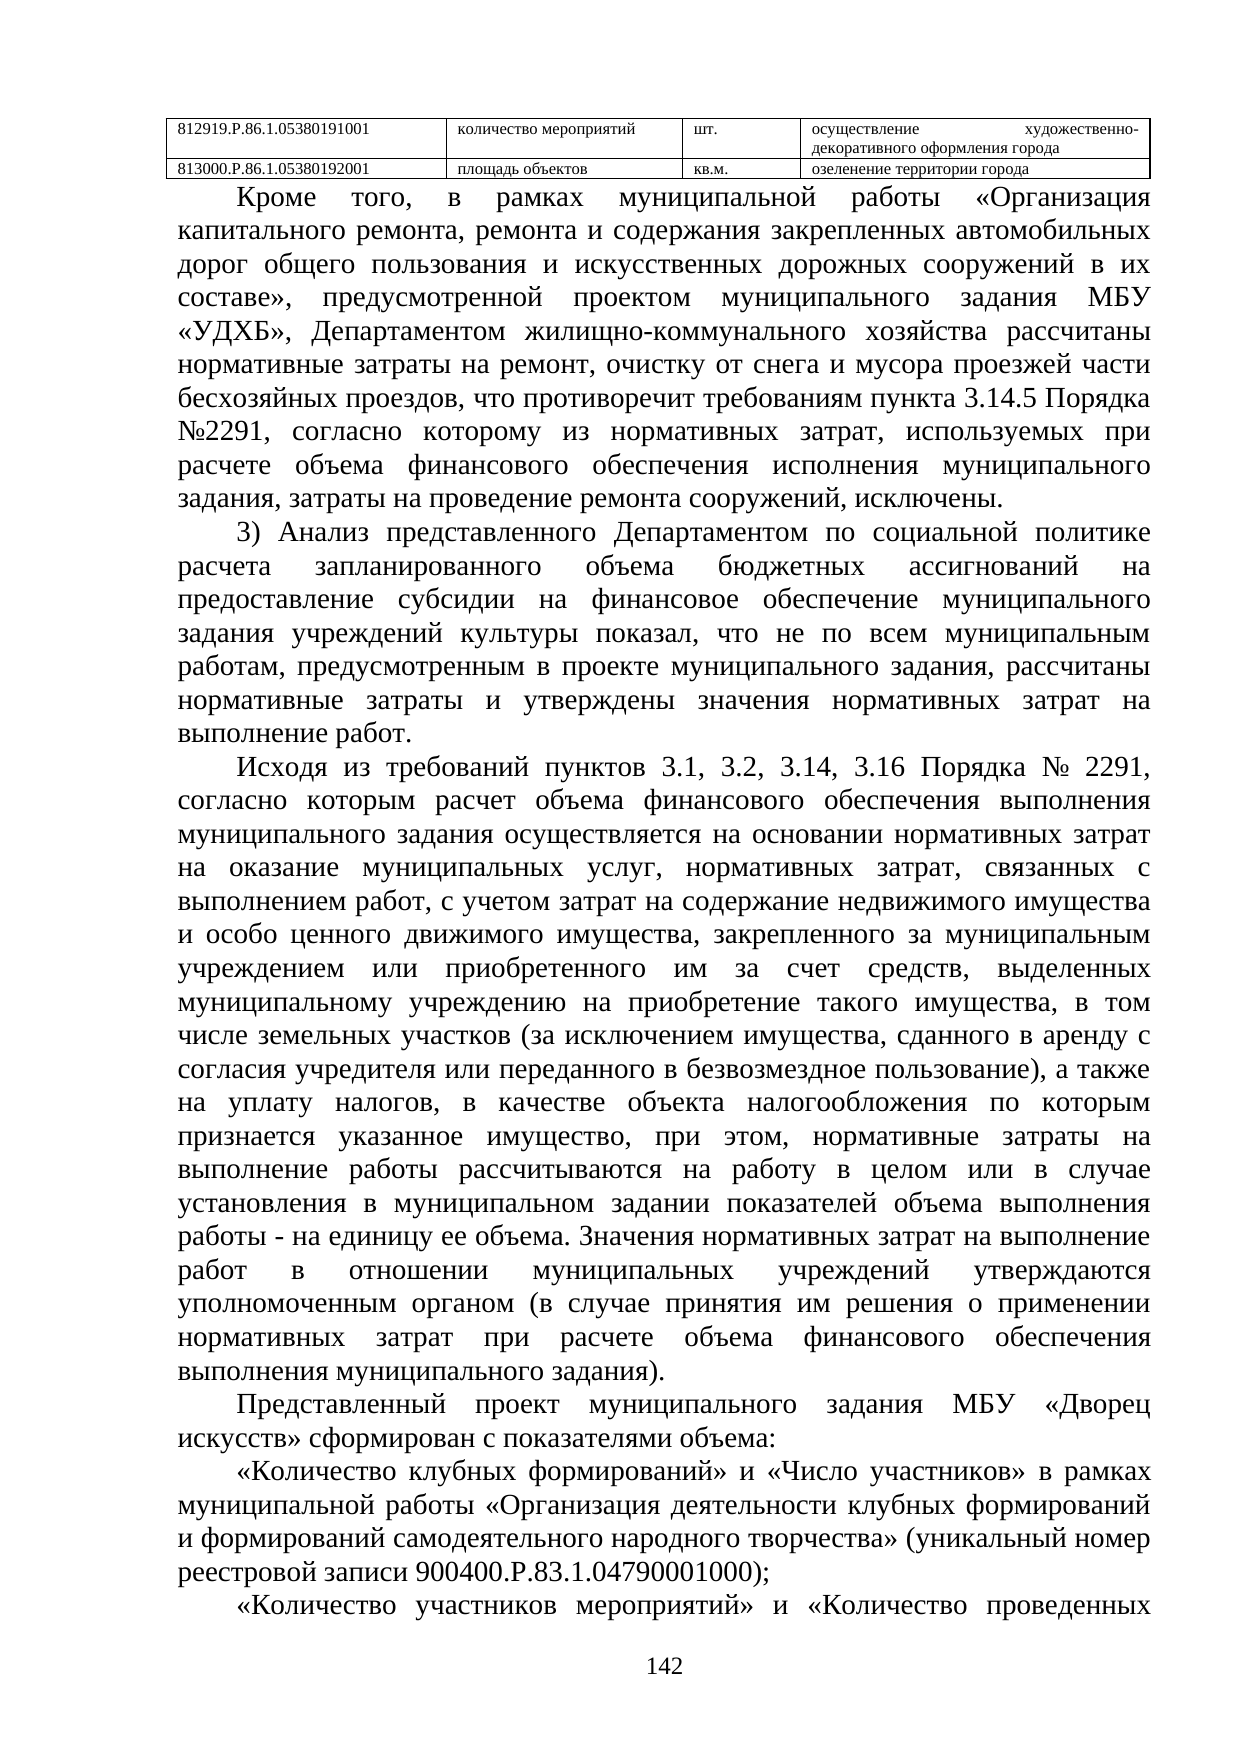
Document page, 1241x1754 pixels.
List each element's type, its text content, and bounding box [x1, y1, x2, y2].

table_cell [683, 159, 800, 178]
text Представленный проект муниципального задания МБУ «Дворец искусств» сформирован с показателями объема: [177, 1386, 1152, 1453]
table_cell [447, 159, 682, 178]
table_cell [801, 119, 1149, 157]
text Исходя из требований пунктов 3.1, 3.2, 3.14, 3.16 Порядка № 2291, согласно которым расчет объема финансового обеспечения выполнения муниципального задания осуществляется на основании нормативных затрат на оказание муниципальных услуг, нормативных затрат, связанных с выполнением работ, с учетом затрат на содержание недвижимого имущества и особо ценного движимого имущества, закрепленного за муниципальным учреждением или приобретенного им за счет средств, выделенных муниципальному учреждению на приобретение такого имущества, в том числе земельных участков (за исключением имущества, сданного в аренду с согласия учредителя или переданного в безвозмездное пользование), а также на уплату налогов, в качестве объекта налогообложения по которым признается указанное имущество, при этом, нормативные затраты на выполнение работы рассчитываются на работу в целом или в случае установления в муниципальном задании показателей объема выполнения работы - на единицу ее объема. Значения нормативных затрат на выполнение работ в отношении муниципальных учреждений утверждаются уполномоченным органом (в случае принятия им решения о применении нормативных затрат при расчете объема финансового обеспечения выполнения муниципального задания). [177, 749, 1152, 1386]
text «Количество клубных формирований» и «Число участников» в рамках муниципальной работы «Организация деятельности клубных формирований и формирований самодеятельного народного творчества» (уникальный номер реестровой записи 900400.Р.83.1.04790001000); [177, 1453, 1152, 1587]
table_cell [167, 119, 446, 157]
text 3) Анализ представленного Департаментом по социальной политике расчета запланированного объема бюджетных ассигнований на предоставление субсидии на финансовое обеспечение муниципального задания учреждений культуры показал, что не по всем муниципальным работам, предусмотренным в проекте муниципального задания, рассчитаны нормативные затраты и утверждены значения нормативных затрат на выполнение работ. [177, 514, 1152, 749]
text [177, 1587, 1152, 1621]
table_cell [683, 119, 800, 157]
text Кроме того, в рамках муниципальной работы «Организация капитального ремонта, ремонта и содержания закрепленных автомобильных дорог общего пользования и искусственных дорожных сооружений в их составе», предусмотренной проектом муниципального задания МБУ «УДХБ», Департаментом жилищно-коммунального хозяйства рассчитаны нормативные затраты на ремонт, очистку от снега и мусора проезжей части бесхозяйных проездов, что противоречит требованиям пункта 3.14.5 Порядка №2291, согласно которому из нормативных затрат, используемых при расчете объема финансового обеспечения исполнения муниципального задания, затраты на проведение ремонта сооружений, исключены. [177, 179, 1152, 514]
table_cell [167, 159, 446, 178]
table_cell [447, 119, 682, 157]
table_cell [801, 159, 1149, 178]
